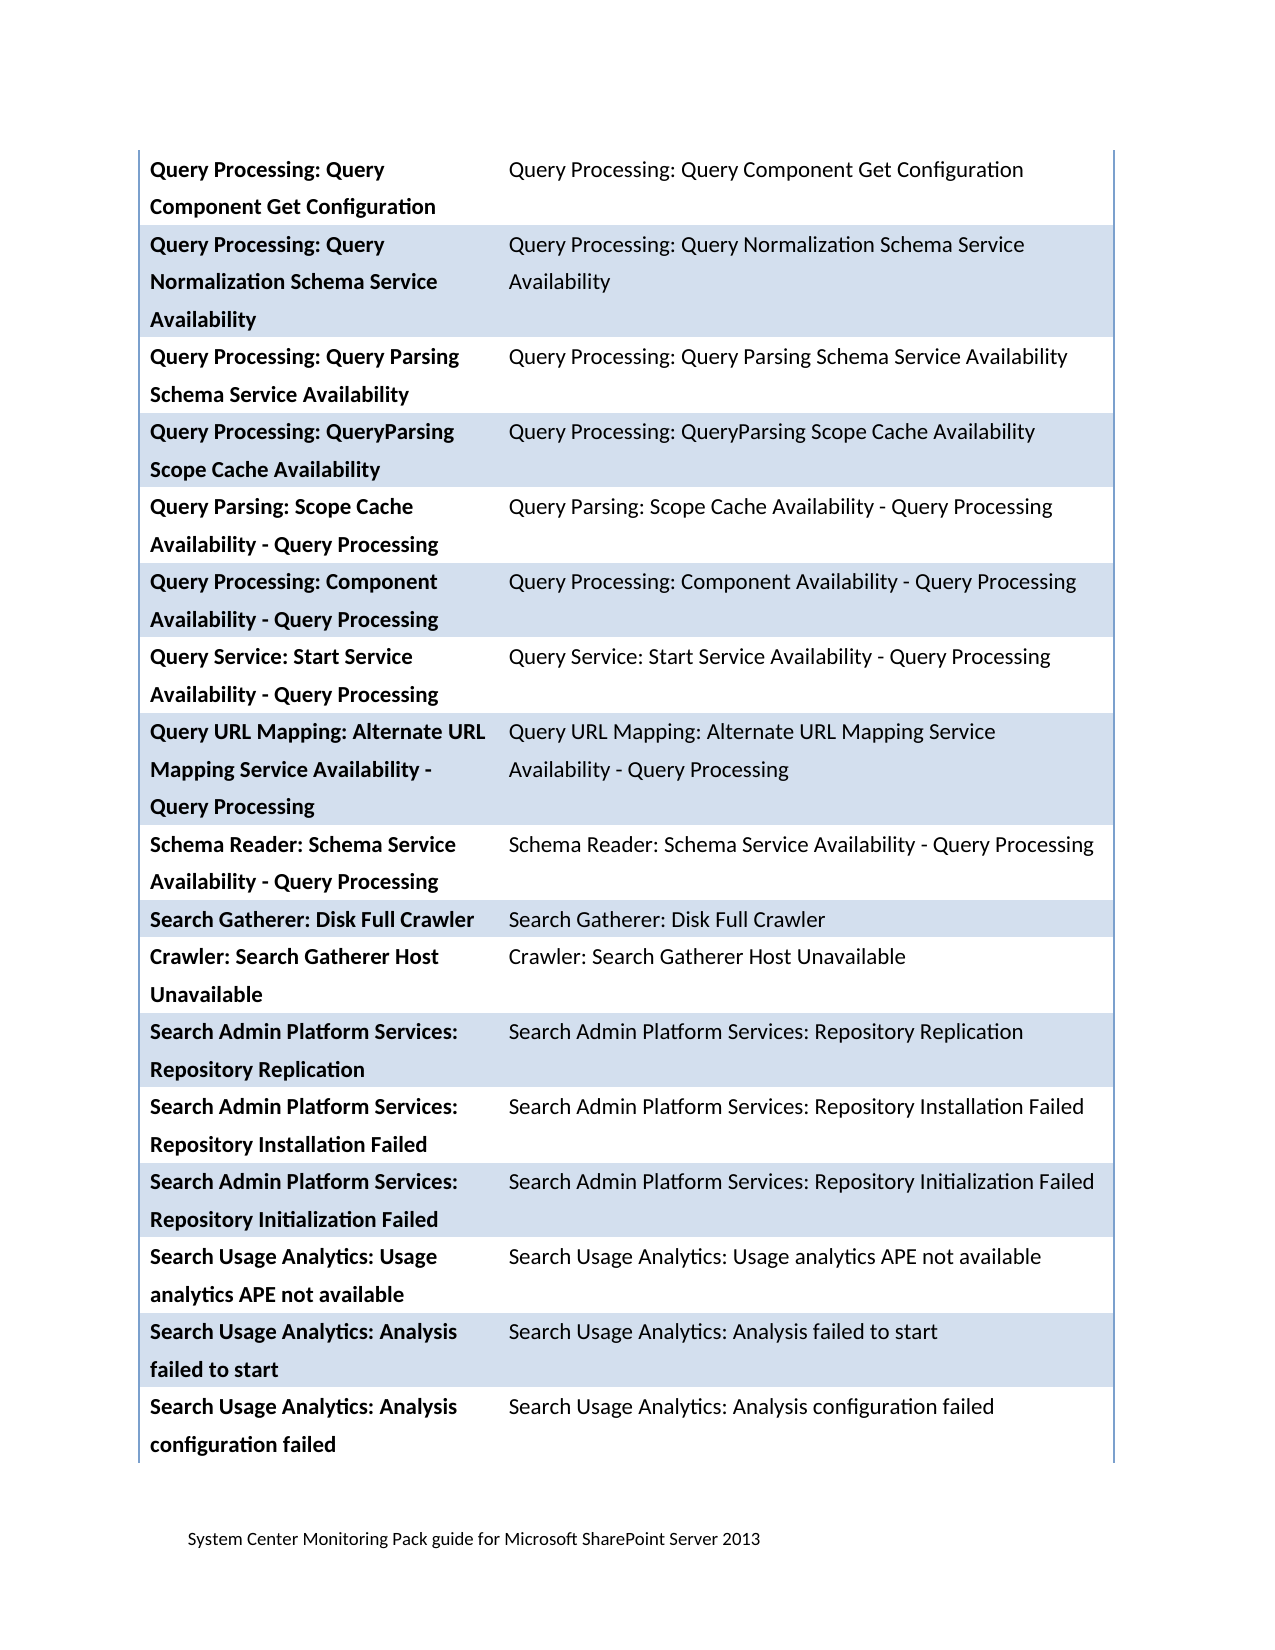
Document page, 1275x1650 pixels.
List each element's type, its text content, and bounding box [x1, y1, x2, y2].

table_cell Query Processing: Query Normalization Schema Service Availability [497, 225, 1113, 337]
table_cell Query Processing: Query Parsing Schema Service Availability [140, 338, 497, 412]
table_cell Query Processing: Component Availability - Query Processing [140, 563, 497, 637]
table_cell Search Admin Platform Services: Repository Initialization Failed [497, 1163, 1113, 1237]
table_cell Query Service: Start Service Availability - Query Processing [140, 638, 497, 712]
table_cell Search Usage Analytics: Analysis configuration failed [140, 1388, 497, 1462]
table_cell Query Processing: QueryParsing Scope Cache Availability [497, 413, 1113, 487]
table_cell Search Admin Platform Services: Repository Installation Failed [140, 1088, 497, 1162]
table_cell Search Usage Analytics: Usage analytics APE not available [140, 1238, 497, 1312]
table_cell Search Usage Analytics: Analysis failed to start [140, 1313, 497, 1387]
table_cell Query Processing: Component Availability - Query Processing [497, 563, 1113, 637]
table_cell Search Gatherer: Disk Full Crawler [140, 900, 497, 937]
table_cell Search Usage Analytics: Analysis configuration failed [497, 1388, 1113, 1462]
table_cell Query Processing: Query Normalization Schema Service Availability [140, 225, 497, 337]
table_cell Schema Reader: Schema Service Availability - Query Processing [497, 825, 1113, 900]
table_cell Query Parsing: Scope Cache Availability - Query Processing [140, 488, 497, 562]
table_cell Query URL Mapping: Alternate URL Mapping Service Availability - Query Processing [140, 713, 497, 825]
table_cell Search Gatherer: Disk Full Crawler [497, 900, 1113, 937]
table_cell Schema Reader: Schema Service Availability - Query Processing [140, 825, 497, 900]
table_cell Query Processing: Query Parsing Schema Service Availability [497, 338, 1113, 412]
table_cell Query URL Mapping: Alternate URL Mapping Service Availability - Query Processing [497, 713, 1113, 825]
table_cell Search Admin Platform Services: Repository Replication [140, 1013, 497, 1087]
table_cell Search Admin Platform Services: Repository Replication [497, 1013, 1113, 1087]
table_cell Search Admin Platform Services: Repository Initialization Failed [140, 1163, 497, 1237]
table_cell Search Usage Analytics: Usage analytics APE not available [497, 1238, 1113, 1312]
table_cell Crawler: Search Gatherer Host Unavailable [497, 938, 1113, 1012]
table_cell Query Processing: QueryParsing Scope Cache Availability [140, 413, 497, 487]
table_cell Query Processing: Query Component Get Configuration [497, 150, 1113, 225]
table_cell Search Admin Platform Services: Repository Installation Failed [497, 1088, 1113, 1162]
table_cell Crawler: Search Gatherer Host Unavailable [140, 938, 497, 1012]
table_cell Query Parsing: Scope Cache Availability - Query Processing [497, 488, 1113, 562]
table_cell Query Processing: Query Component Get Configuration [140, 150, 497, 225]
table_cell Query Service: Start Service Availability - Query Processing [497, 638, 1113, 712]
table_cell Search Usage Analytics: Analysis failed to start [497, 1313, 1113, 1387]
